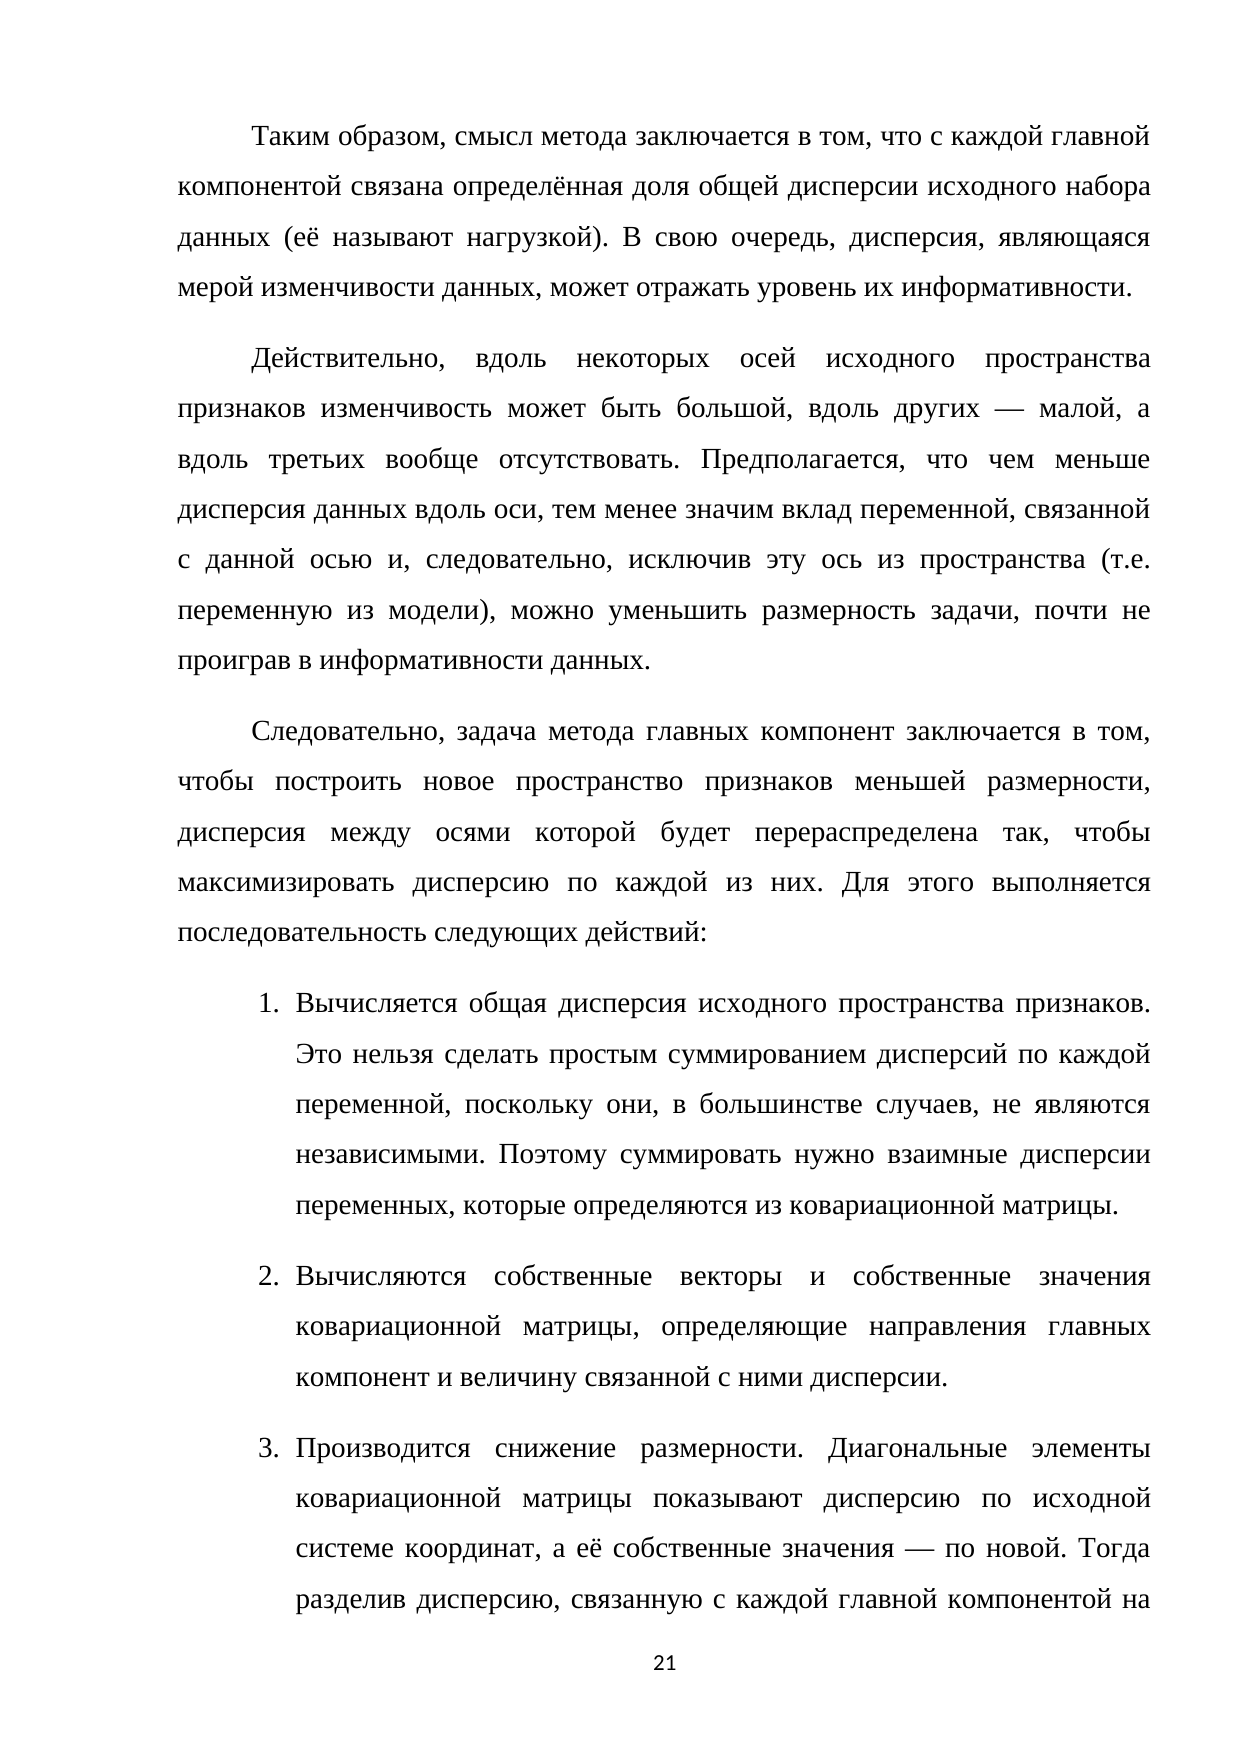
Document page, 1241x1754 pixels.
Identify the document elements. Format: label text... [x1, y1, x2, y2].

text Таким образом, смысл метода заключается в том, что с каждой главной компонентой связана определённая доля общей дисперсии исходного набора данных (её называют нагрузкой). В свою очередь, дисперсия, являющаяся мерой изменчивости данных, может отражать уровень их информативности. [177, 118, 1152, 303]
list Вычисляются собственные векторы и собственные значения ковариационной матрицы, определяющие направления главных компонент и величину связанной с ними дисперсии. [258, 1258, 1152, 1392]
text Следовательно, задача метода главных компонент заключается в том, чтобы построить новое пространство признаков меньшей размерности, дисперсия между осями которой будет перераспределена так, чтобы максимизировать дисперсию по каждой из них. Для этого выполняется последовательность следующих действий: [177, 713, 1152, 948]
text Действительно, вдоль некоторых осей исходного пространства признаков изменчивость может быть большой, вдоль других — малой, а вдоль третьих вообще отсутствовать. Предполагается, что чем меньше дисперсия данных вдоль оси, тем менее значим вклад переменной, связанной с данной осью и, следовательно, исключив эту ось из пространства (т.е. переменную из модели), можно уменьшить размерность задачи, почти не проиграв в информативности данных. [177, 340, 1152, 676]
list Вычисляется общая дисперсия исходного пространства признаков. Это нельзя сделать простым суммированием дисперсий по каждой переменной, поскольку они, в большинстве случаев, не являются независимыми. Поэтому суммировать нужно взаимные дисперсии переменных, которые определяются из ковариационной матрицы. [258, 986, 1152, 1220]
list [258, 1430, 1152, 1614]
